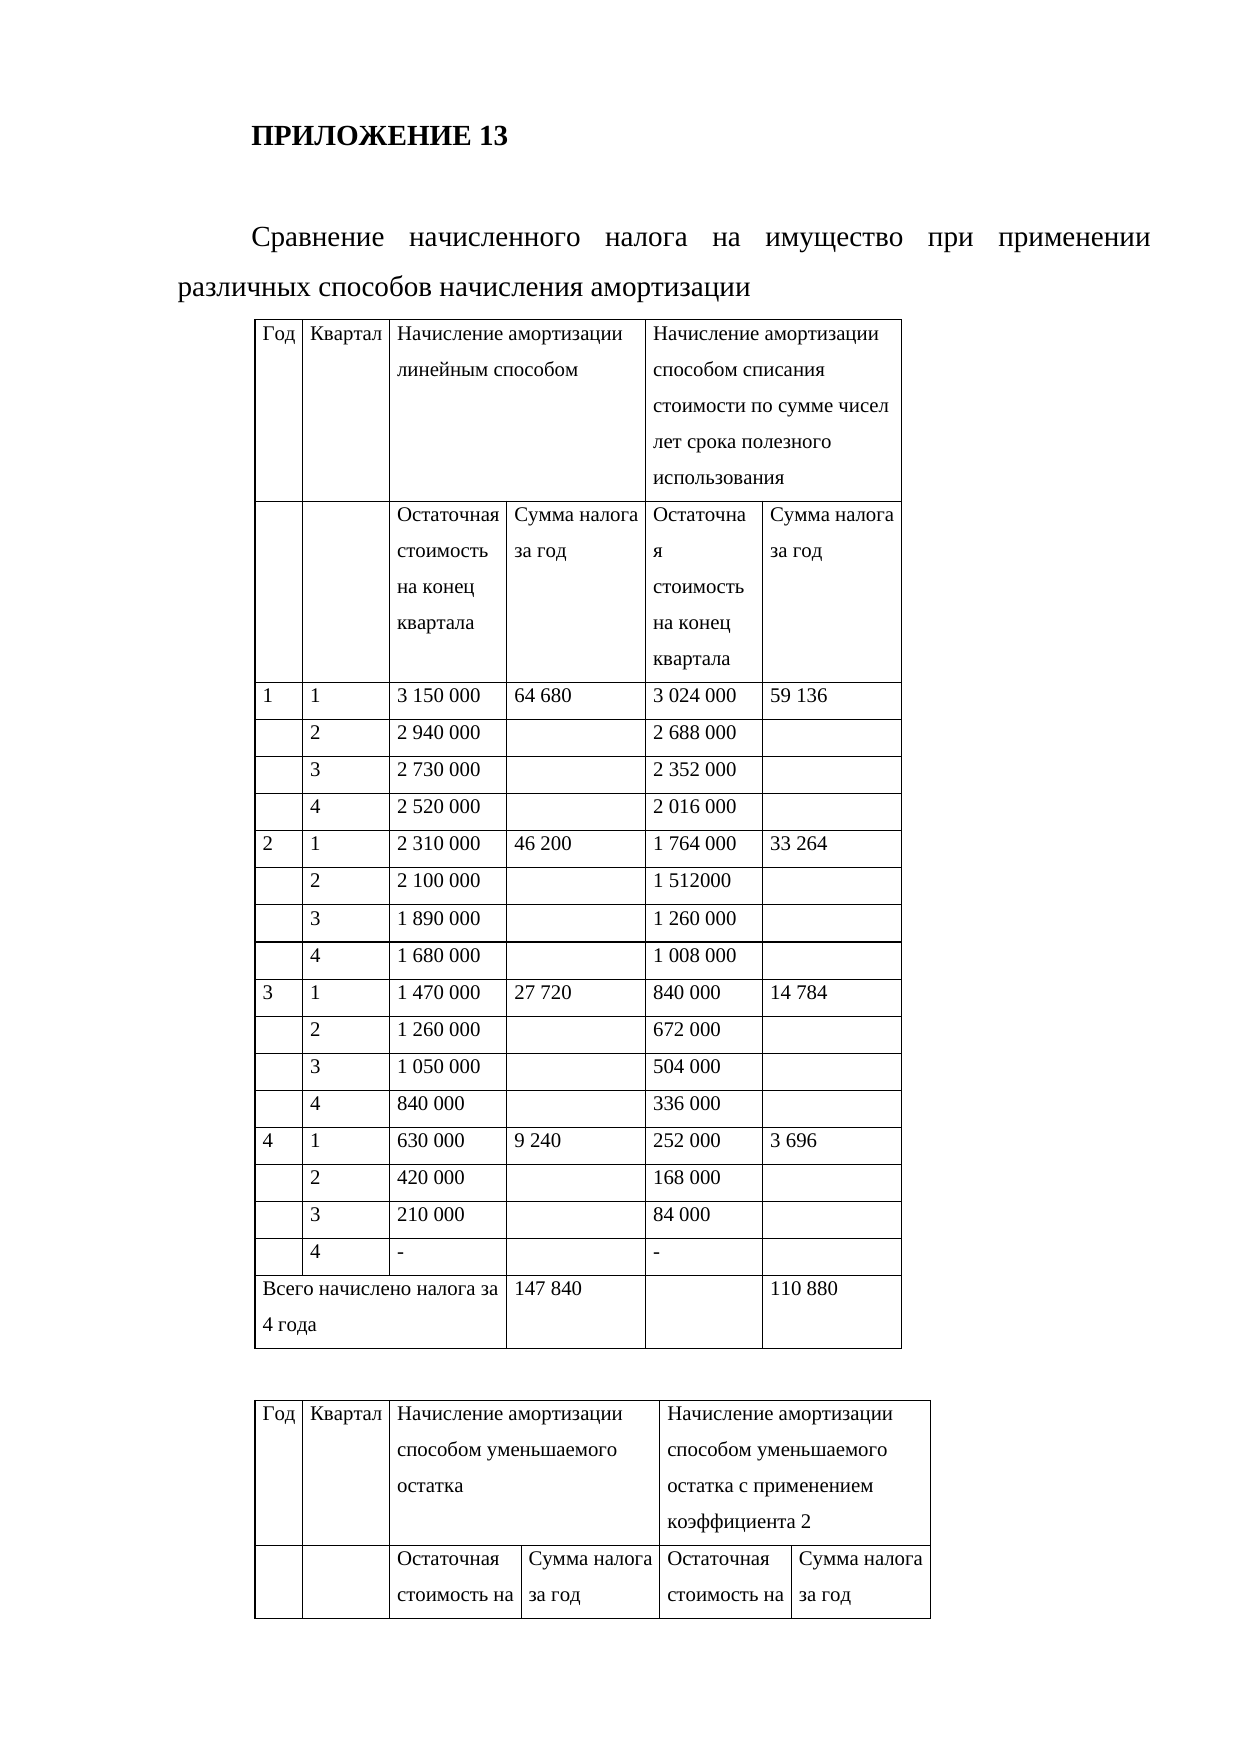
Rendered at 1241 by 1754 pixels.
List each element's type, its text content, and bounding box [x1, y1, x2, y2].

table_cell [763, 905, 901, 941]
table_cell 252 000 [646, 1128, 762, 1164]
table_cell - [646, 1239, 762, 1275]
table_cell 3 [303, 757, 389, 793]
table_cell 2 [303, 1165, 389, 1201]
table_cell 2 [256, 831, 302, 867]
table_cell [763, 794, 901, 830]
table_cell 4 [303, 794, 389, 830]
table_cell 420 000 [390, 1165, 506, 1201]
table_cell [303, 502, 389, 682]
table_cell 1 890 000 [390, 905, 506, 941]
table_cell 4 [303, 1239, 389, 1275]
table_cell 2 [303, 1017, 389, 1053]
table_cell [256, 1165, 302, 1201]
table_cell [256, 868, 302, 904]
table_cell [256, 1546, 302, 1618]
table_cell 2 [303, 868, 389, 904]
table_cell Сумма налога за год [792, 1546, 930, 1618]
table_cell [763, 1239, 901, 1275]
table_cell 1 680 000 [390, 943, 506, 978]
table_cell 3 024 000 [646, 683, 762, 719]
table_cell 2 310 000 [390, 831, 506, 867]
table_cell [256, 794, 302, 830]
table_cell [507, 943, 645, 978]
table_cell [660, 1546, 791, 1618]
table_cell 840 000 [390, 1091, 506, 1127]
table_cell 630 000 [390, 1128, 506, 1164]
table_cell 4 [256, 1128, 302, 1164]
table_header Начисление амортизации способом уменьшаемого остатка [390, 1401, 659, 1545]
table_cell 1 260 000 [646, 905, 762, 941]
table_cell 1 [303, 1128, 389, 1164]
table_cell 3 [256, 980, 302, 1016]
table_cell 4 [303, 1091, 389, 1127]
table_cell [763, 720, 901, 756]
table_cell Остаточная стоимость на конец квартала [390, 502, 506, 682]
table_cell [507, 720, 645, 756]
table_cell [390, 1546, 521, 1618]
table_cell [256, 1017, 302, 1053]
table_cell [507, 1091, 645, 1127]
table_cell 3 [303, 1054, 389, 1090]
table_cell [507, 905, 645, 941]
table_cell [763, 1017, 901, 1053]
table_cell 3 [303, 1202, 389, 1238]
table_cell [256, 757, 302, 793]
table_cell 1 050 000 [390, 1054, 506, 1090]
table_cell [763, 1165, 901, 1201]
table_cell 168 000 [646, 1165, 762, 1201]
table_cell 2 688 000 [646, 720, 762, 756]
table_cell [763, 868, 901, 904]
table_cell [256, 1239, 302, 1275]
table_header Квартал [303, 320, 389, 501]
table_cell Всего начислено налога за 4 года [256, 1276, 506, 1348]
table_cell 2 940 000 [390, 720, 506, 756]
table_cell [256, 720, 302, 756]
table_cell 9 240 [507, 1128, 645, 1164]
table_cell 3 [303, 905, 389, 941]
table_cell 2 016 000 [646, 794, 762, 830]
table_cell 14 784 [763, 980, 901, 1016]
table_cell [507, 1017, 645, 1053]
table_header Год [256, 1401, 302, 1545]
text ПРИЛОЖЕНИЕ 13 [177, 118, 1152, 152]
table_cell 4 [303, 943, 389, 978]
table_cell 336 000 [646, 1091, 762, 1127]
table_header Начисление амортизации способом уменьшаемого остатка с применением коэффициента 2 [660, 1401, 930, 1545]
table_cell 84 000 [646, 1202, 762, 1238]
table_cell 110 880 [763, 1276, 901, 1348]
table_cell 3 150 000 [390, 683, 506, 719]
table_cell [763, 757, 901, 793]
table_cell [507, 1054, 645, 1090]
table_cell 2 [303, 720, 389, 756]
table_cell [646, 1276, 762, 1348]
table_cell 1 470 000 [390, 980, 506, 1016]
text Сравнение начисленного налога на имущество при применении различных способов начисления амортизации [177, 219, 1152, 303]
table_cell [507, 1202, 645, 1238]
table_cell [763, 943, 901, 978]
table_cell 2 520 000 [390, 794, 506, 830]
table_cell 3 696 [763, 1128, 901, 1164]
table_cell 1 512000 [646, 868, 762, 904]
table_cell 1 [303, 831, 389, 867]
table_header Начисление амортизации линейным способом [390, 320, 645, 501]
table_cell [256, 1202, 302, 1238]
table_cell [507, 868, 645, 904]
table_cell 2 730 000 [390, 757, 506, 793]
table_cell [256, 943, 302, 978]
table_cell - [390, 1239, 506, 1275]
table_header Год [256, 320, 302, 501]
table_cell Остаточная стоимость на конец квартала [646, 502, 762, 682]
table_cell [507, 1239, 645, 1275]
table_cell 147 840 [507, 1276, 645, 1348]
table_header Начисление амортизации способом списания стоимости по сумме чисел лет срока полезного использования [646, 320, 901, 501]
table_header Квартал [303, 1401, 389, 1545]
table_cell 64 680 [507, 683, 645, 719]
table_cell [763, 1202, 901, 1238]
table_cell 33 264 [763, 831, 901, 867]
table_cell Сумма налога за год [507, 502, 645, 682]
table_cell 840 000 [646, 980, 762, 1016]
table_cell [507, 794, 645, 830]
table_cell 46 200 [507, 831, 645, 867]
table_cell [763, 1054, 901, 1090]
table_cell Сумма налога за год [522, 1546, 659, 1618]
table_cell 2 352 000 [646, 757, 762, 793]
table_cell 210 000 [390, 1202, 506, 1238]
table_cell [256, 1091, 302, 1127]
table_cell Сумма налога за год [763, 502, 901, 682]
table_cell [763, 1091, 901, 1127]
table_cell 2 100 000 [390, 868, 506, 904]
table_cell 1 008 000 [646, 943, 762, 978]
table_cell [507, 757, 645, 793]
table_cell 27 720 [507, 980, 645, 1016]
table_cell 1 [256, 683, 302, 719]
table_cell [256, 1054, 302, 1090]
table_cell 59 136 [763, 683, 901, 719]
table_cell 1 [303, 980, 389, 1016]
table_cell 672 000 [646, 1017, 762, 1053]
table_cell 1 260 000 [390, 1017, 506, 1053]
table_cell [507, 1165, 645, 1201]
table_cell [303, 1546, 389, 1618]
table_cell 1 [303, 683, 389, 719]
table_cell [256, 905, 302, 941]
table_cell 504 000 [646, 1054, 762, 1090]
table_cell 1 764 000 [646, 831, 762, 867]
table_cell [256, 502, 302, 682]
